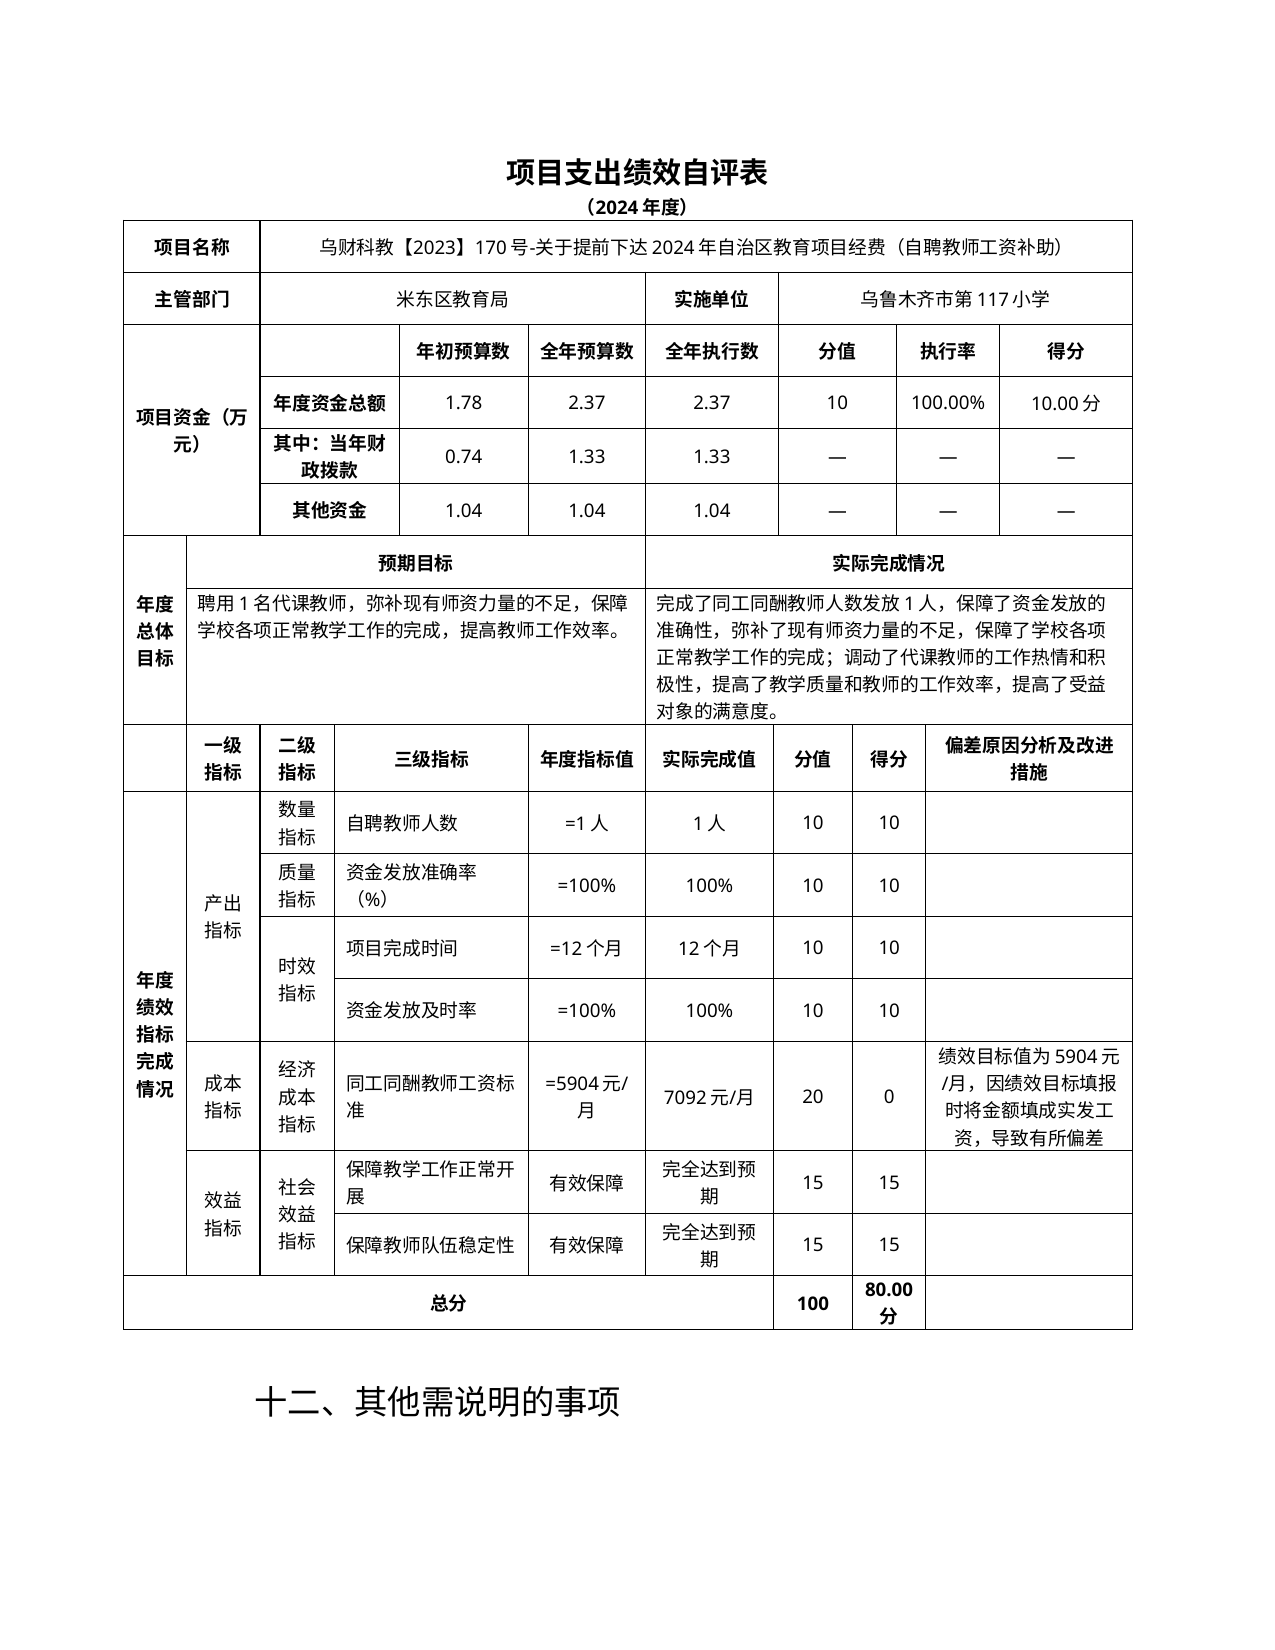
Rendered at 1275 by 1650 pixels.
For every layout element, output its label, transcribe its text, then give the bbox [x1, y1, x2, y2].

table_cell 得分 [1000, 325, 1132, 376]
table_cell [261, 325, 399, 376]
table_cell 产出指标 [187, 792, 259, 1041]
table_cell 10 [779, 377, 896, 428]
table_cell 100.00% [897, 377, 999, 428]
text 十二、其他需说明的事项 [187, 1376, 1087, 1424]
table_cell 10 [853, 979, 925, 1041]
table_cell — [1000, 484, 1132, 535]
table_cell [926, 1276, 1132, 1329]
table_cell 15 [853, 1151, 925, 1213]
table_cell =12个月 [529, 917, 645, 978]
table_cell 15 [774, 1214, 852, 1275]
table_cell 12个月 [646, 917, 773, 978]
table_cell 10.00分 [1000, 377, 1132, 428]
table_cell 资金发放准确率（%） [335, 854, 528, 916]
table_cell 实际完成情况 [646, 536, 1132, 587]
table_cell 项目资金（万元） [124, 325, 259, 535]
text （2024年度） [187, 192, 1087, 219]
table_cell 1.33 [646, 429, 778, 483]
table_cell 10 [853, 854, 925, 916]
table_cell 10 [853, 792, 925, 853]
table_cell 实施单位 [646, 273, 778, 324]
table_cell 总分 [124, 1276, 773, 1329]
table_cell 实际完成值 [646, 725, 773, 791]
table_cell 有效保障 [529, 1151, 645, 1213]
table_cell — [779, 429, 896, 483]
table_cell 100 [774, 1276, 852, 1329]
table_cell 项目完成时间 [335, 917, 528, 978]
table_cell 效益指标 [187, 1151, 259, 1275]
table_cell 时效指标 [261, 917, 334, 1041]
table_cell 完全达到预期 [646, 1214, 773, 1275]
table_cell 年初预算数 [400, 325, 528, 376]
table_cell 得分 [853, 725, 925, 791]
table_cell 80.00分 [853, 1276, 925, 1329]
table_cell =100% [529, 979, 645, 1041]
table_header 项目名称 [124, 221, 259, 272]
table_cell =5904元/月 [529, 1042, 645, 1150]
table_cell 1.04 [400, 484, 528, 535]
table_cell 有效保障 [529, 1214, 645, 1275]
table_cell 全年执行数 [646, 325, 778, 376]
table_cell [926, 792, 1132, 853]
table_cell 20 [774, 1042, 852, 1150]
table_cell 绩效目标值为5904元/月，因绩效目标填报时将金额填成实发工资，导致有所偏差 [926, 1042, 1132, 1150]
table_cell 三级指标 [335, 725, 528, 791]
table_cell 10 [774, 792, 852, 853]
table_cell 0 [853, 1042, 925, 1150]
table_cell 15 [853, 1214, 925, 1275]
table_cell 0.74 [400, 429, 528, 483]
table_cell 其他资金 [261, 484, 399, 535]
table_cell 年度资金总额 [261, 377, 399, 428]
table_cell 保障教学工作正常开展 [335, 1151, 528, 1213]
table_cell [926, 917, 1132, 978]
table_cell 聘用1名代课教师，弥补现有师资力量的不足，保障学校各项正常教学工作的完成，提高教师工作效率。 [187, 589, 645, 724]
table_cell 100% [646, 854, 773, 916]
table_cell 成本指标 [187, 1042, 259, 1150]
table_cell 分值 [779, 325, 896, 376]
table_cell 100% [646, 979, 773, 1041]
table_cell 10 [774, 854, 852, 916]
table_cell 社会效益指标 [261, 1151, 334, 1275]
table_cell 全年预算数 [529, 325, 645, 376]
table_cell =100% [529, 854, 645, 916]
table_cell 7092元/月 [646, 1042, 773, 1150]
table_cell — [779, 484, 896, 535]
table_cell 年度指标值 [529, 725, 645, 791]
table_cell 数量指标 [261, 792, 334, 853]
table_cell 一级指标 [187, 725, 259, 791]
table_cell [124, 725, 186, 791]
table_cell 同工同酬教师工资标准 [335, 1042, 528, 1150]
table_cell 米东区教育局 [261, 273, 645, 324]
table_cell 主管部门 [124, 273, 259, 324]
table_cell 1.04 [529, 484, 645, 535]
table_cell — [897, 429, 999, 483]
table_cell 2.37 [529, 377, 645, 428]
table_cell 年度绩效指标完成情况 [124, 792, 186, 1275]
table_cell [926, 854, 1132, 916]
table_cell 质量指标 [261, 854, 334, 916]
table_cell 二级指标 [261, 725, 334, 791]
table_cell 2.37 [646, 377, 778, 428]
text 项目支出绩效自评表 [187, 150, 1087, 192]
table_cell 执行率 [897, 325, 999, 376]
table_cell 完全达到预期 [646, 1151, 773, 1213]
table_cell 其中：当年财政拨款 [261, 429, 399, 483]
table_cell 资金发放及时率 [335, 979, 528, 1041]
table_cell [926, 1151, 1132, 1213]
table_cell 完成了同工同酬教师人数发放1人，保障了资金发放的准确性，弥补了现有师资力量的不足，保障了学校各项正常教学工作的完成；调动了代课教师的工作热情和积极性，提高了教学质量和教师的工作效率，提高了受益对象的满意度。 [646, 589, 1132, 724]
table_cell 10 [774, 917, 852, 978]
table_cell 1.04 [646, 484, 778, 535]
table_cell — [1000, 429, 1132, 483]
table_cell =1人 [529, 792, 645, 853]
table_cell 预期目标 [187, 536, 645, 587]
table_cell 1.33 [529, 429, 645, 483]
table_cell 10 [774, 979, 852, 1041]
table_cell 乌鲁木齐市第117小学 [779, 273, 1132, 324]
table_cell 1人 [646, 792, 773, 853]
table_cell 10 [853, 917, 925, 978]
table_header 乌财科教【2023】170号-关于提前下达2024年自治区教育项目经费（自聘教师工资补助） [261, 221, 1132, 272]
table_cell [926, 1214, 1132, 1275]
table_cell 自聘教师人数 [335, 792, 528, 853]
table_cell 15 [774, 1151, 852, 1213]
table_cell 偏差原因分析及改进措施 [926, 725, 1132, 791]
table_cell 经济成本指标 [261, 1042, 334, 1150]
table_cell 年度总体目标 [124, 536, 186, 724]
table_cell — [897, 484, 999, 535]
table_cell [926, 979, 1132, 1041]
table_cell 分值 [774, 725, 852, 791]
table_cell 保障教师队伍稳定性 [335, 1214, 528, 1275]
table_cell 1.78 [400, 377, 528, 428]
